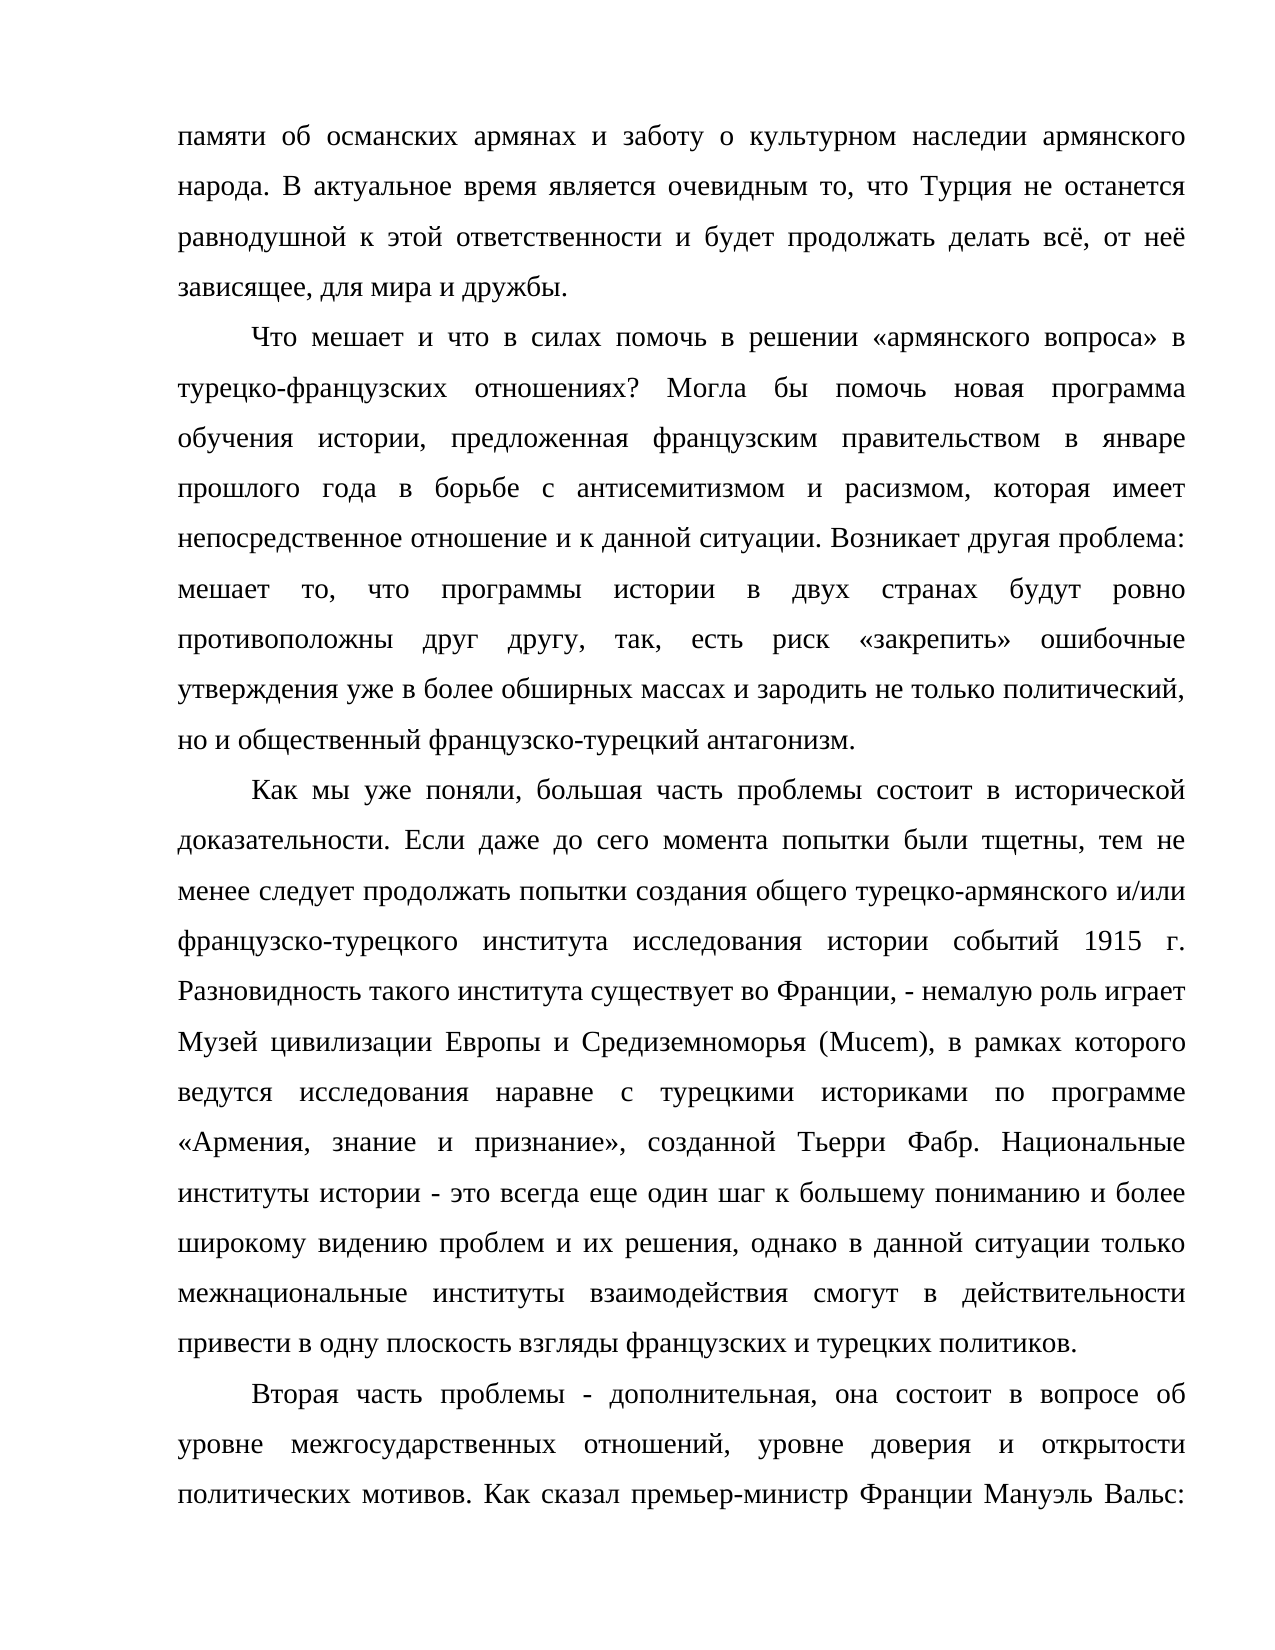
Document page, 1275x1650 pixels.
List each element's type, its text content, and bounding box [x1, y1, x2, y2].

text Как мы уже поняли, большая часть проблемы состоит в исторической доказательности. Если даже до сего момента попытки были тщетны, тем не менее следует продолжать попытки создания общего турецко-армянского и/или французско-турецкого института исследования истории событий 1915 г. Разновидность такого института существует во Франции, - немалую роль играет Музей цивилизации Европы и Средиземноморья (Mucem), в рамках которого ведутся исследования наравне с турецкими историками по программе «Армения, знание и признание», созданной Тьерри Фабр. Национальные институты истории - это всегда еще один шаг к большему пониманию и более широкому видению проблем и их решения, однако в данной ситуации только межнациональные институты взаимодействия смогут в действительности привести в одну плоскость взгляды французских и турецких политиков. [177, 772, 1186, 1359]
text Что мешает и что в силах помочь в решении «армянского вопроса» в турецко-французских отношениях? Могла бы помочь новая программа обучения истории, предложенная французским правительством в январе прошлого года в борьбе с антисемитизмом и расизмом, которая имеет непосредственное отношение и к данной ситуации. Возникает другая проблема: мешает то, что программы истории в двух странах будут ровно противоположны друг другу, так, есть риск «закрепить» ошибочные утверждения уже в более обширных массах и зародить не только политический, но и общественный французско-турецкий антагонизм. [177, 319, 1186, 755]
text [177, 1376, 1186, 1510]
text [177, 118, 1186, 303]
